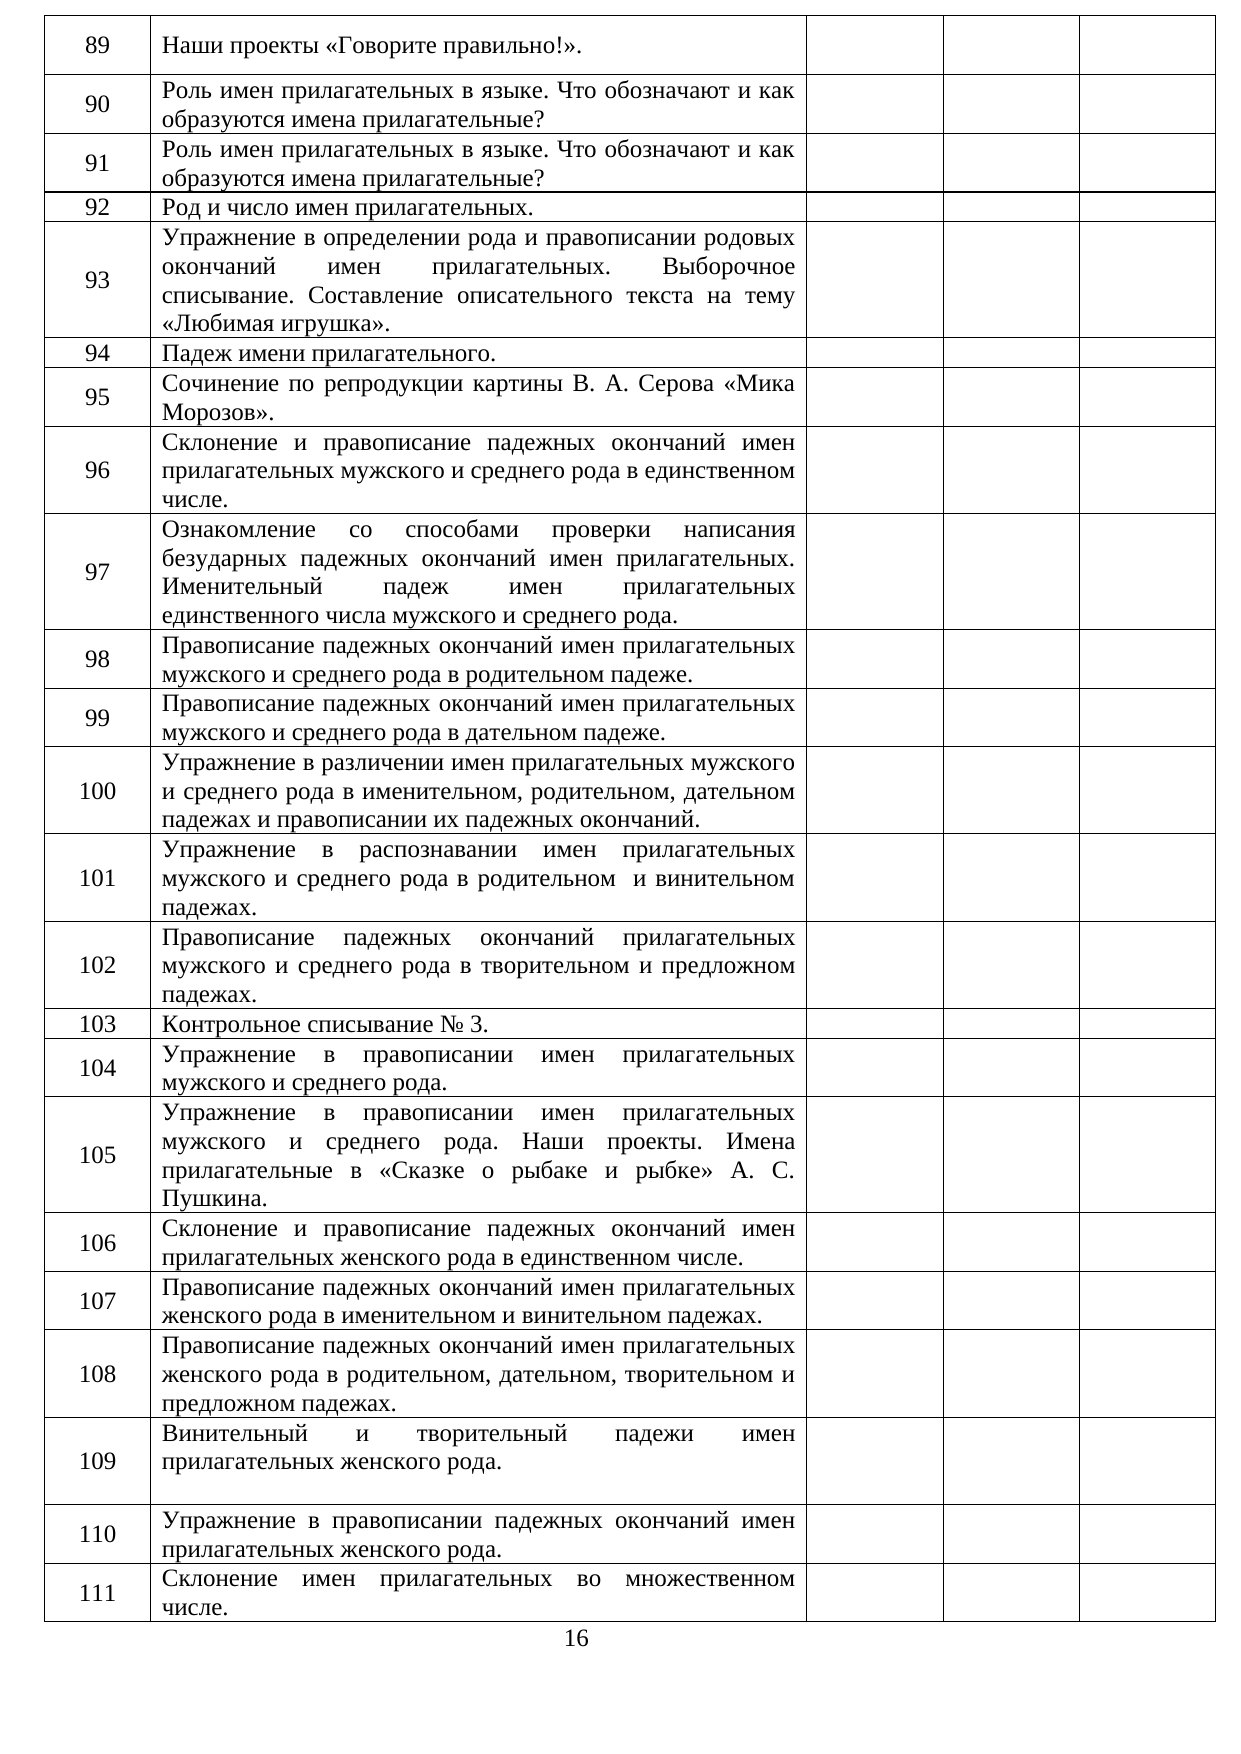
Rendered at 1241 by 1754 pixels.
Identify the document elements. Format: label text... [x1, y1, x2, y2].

table_cell [807, 1564, 943, 1621]
table_cell Склонение и правописание падежных окончаний имен прилагательных женского рода в единственном числе. [151, 1213, 806, 1271]
table_cell [1080, 222, 1215, 337]
table_cell Упражнение в распознавании имен прилагательных мужского и среднего рода в родительном и винительном падежах. [151, 834, 806, 921]
table_cell Упражнение в правописании имен прилагательных мужского и среднего рода. [151, 1039, 806, 1096]
table_cell [807, 689, 943, 746]
table_cell [1080, 75, 1215, 133]
table_cell [944, 922, 1079, 1008]
table_cell 99 [45, 689, 150, 746]
table_cell [944, 747, 1079, 833]
table_cell 92 [45, 193, 150, 221]
table_cell [944, 1564, 1079, 1621]
table_cell [807, 222, 943, 337]
table_cell [1080, 1009, 1215, 1038]
table_cell 90 [45, 75, 150, 133]
table_cell Склонение и правописание падежных окончаний имен прилагательных мужского и среднего рода в единственном числе. [151, 427, 806, 513]
table_cell [807, 747, 943, 833]
table_cell Упражнение в правописании падежных окончаний имен прилагательных женского рода. [151, 1505, 806, 1562]
table_cell Роль имен прилагательных в языке. Что обозначают и как образуются имена прилагательные? [151, 134, 806, 191]
table_cell [944, 1039, 1079, 1096]
table_cell 102 [45, 922, 150, 1008]
table_cell [1080, 1505, 1215, 1562]
table_cell 108 [45, 1330, 150, 1417]
table_cell 103 [45, 1009, 150, 1038]
table_cell [807, 514, 943, 629]
table_cell [1080, 1564, 1215, 1621]
table_cell [1080, 1213, 1215, 1271]
table_cell [944, 368, 1079, 426]
table_cell 91 [45, 134, 150, 191]
table_cell 98 [45, 630, 150, 687]
table_cell [944, 1009, 1079, 1038]
table_cell [944, 630, 1079, 687]
table_cell [1080, 514, 1215, 629]
table_cell [1080, 1418, 1215, 1504]
table_cell [807, 1330, 943, 1417]
table_cell 94 [45, 338, 150, 367]
table_cell [1080, 922, 1215, 1008]
table_cell 100 [45, 747, 150, 833]
table_cell Винительный и творительный падежи имен прилагательных женского рода. [151, 1418, 806, 1504]
table_cell 89 [45, 16, 150, 74]
table_cell [807, 922, 943, 1008]
table_cell [1080, 834, 1215, 921]
table_cell [944, 134, 1079, 191]
table_cell 110 [45, 1505, 150, 1562]
table_cell 93 [45, 222, 150, 337]
table_cell 106 [45, 1213, 150, 1271]
table_cell Правописание падежных окончаний прилагательных мужского и среднего рода в творительном и предложном падежах. [151, 922, 806, 1008]
table_cell [807, 1272, 943, 1329]
table_cell [1080, 193, 1215, 221]
table_cell [1080, 1330, 1215, 1417]
table_cell [944, 1213, 1079, 1271]
table_cell Правописание падежных окончаний имен прилагательных женского рода в именительном и винительном падежах. [151, 1272, 806, 1329]
table_cell [1080, 1039, 1215, 1096]
table_cell [944, 222, 1079, 337]
table_cell 111 [45, 1564, 150, 1621]
table_cell [944, 514, 1079, 629]
table_cell 95 [45, 368, 150, 426]
table_cell [807, 75, 943, 133]
table_cell [807, 427, 943, 513]
table_cell [944, 1097, 1079, 1212]
table_cell [1080, 1097, 1215, 1212]
table_cell Правописание падежных окончаний имен прилагательных мужского и среднего рода в родительном падеже. [151, 630, 806, 687]
table_cell Контрольное списывание № 3. [151, 1009, 806, 1038]
table_cell Упражнение в определении рода и правописании родовых окончаний имен прилагательных. Выборочное списывание. Составление описательного текста на тему «Любимая игрушка». [151, 222, 806, 337]
table_cell [944, 689, 1079, 746]
table_cell [944, 834, 1079, 921]
table_cell Правописание падежных окончаний имен прилагательных женского рода в родительном, дательном, творительном и предложном падежах. [151, 1330, 806, 1417]
table_cell 105 [45, 1097, 150, 1212]
table_cell [1080, 689, 1215, 746]
table_cell [807, 1418, 943, 1504]
table_cell [944, 193, 1079, 221]
table_cell [807, 630, 943, 687]
table_cell Наши проекты «Говорите правильно!». [151, 16, 806, 74]
table_cell [807, 1097, 943, 1212]
table_cell [807, 368, 943, 426]
table_cell Род и число имен прилагательных. [151, 193, 806, 221]
table_cell 107 [45, 1272, 150, 1329]
table_cell [1080, 338, 1215, 367]
table_cell [944, 75, 1079, 133]
table_cell [1080, 134, 1215, 191]
table_cell [1080, 747, 1215, 833]
table_cell [807, 16, 943, 74]
table_cell [807, 1213, 943, 1271]
table_cell [944, 1505, 1079, 1562]
table_cell [807, 1505, 943, 1562]
table_cell [807, 338, 943, 367]
table_cell 109 [45, 1418, 150, 1504]
table_cell Упражнение в различении имен прилагательных мужского и среднего рода в именительном, родительном, дательном падежах и правописании их падежных окончаний. [151, 747, 806, 833]
table_cell 97 [45, 514, 150, 629]
table_cell [807, 1039, 943, 1096]
table_cell Роль имен прилагательных в языке. Что обозначают и как образуются имена прилагательные? [151, 75, 806, 133]
table_cell [944, 1418, 1079, 1504]
table_cell [1080, 427, 1215, 513]
table_cell 104 [45, 1039, 150, 1096]
table_cell [944, 338, 1079, 367]
table_cell [1080, 368, 1215, 426]
table_cell [944, 1330, 1079, 1417]
table_cell [1080, 16, 1215, 74]
table_cell [807, 193, 943, 221]
table_cell Сочинение по репродукции картины В. А. Серова «Мика Морозов». [151, 368, 806, 426]
table_cell Склонение имен прилагательных во множественном числе. [151, 1564, 806, 1621]
table_cell Правописание падежных окончаний имен прилагательных мужского и среднего рода в дательном падеже. [151, 689, 806, 746]
table_cell [1080, 1272, 1215, 1329]
table_cell [807, 1009, 943, 1038]
table_cell [944, 1272, 1079, 1329]
table_cell [944, 427, 1079, 513]
table_cell [944, 16, 1079, 74]
table_cell Падеж имени прилагательного. [151, 338, 806, 367]
table_cell 101 [45, 834, 150, 921]
table_cell [807, 134, 943, 191]
table_cell [807, 834, 943, 921]
table_cell 96 [45, 427, 150, 513]
table_cell [1080, 630, 1215, 687]
table_cell Ознакомление со способами проверки написания безударных падежных окончаний имен прилагательных. Именительный падеж имен прилагательных единственного числа мужского и среднего рода. [151, 514, 806, 629]
table_cell Упражнение в правописании имен прилагательных мужского и среднего рода. Наши проекты. Имена прилагательные в «Сказке о рыбаке и рыбке» А. С. Пушкина. [151, 1097, 806, 1212]
